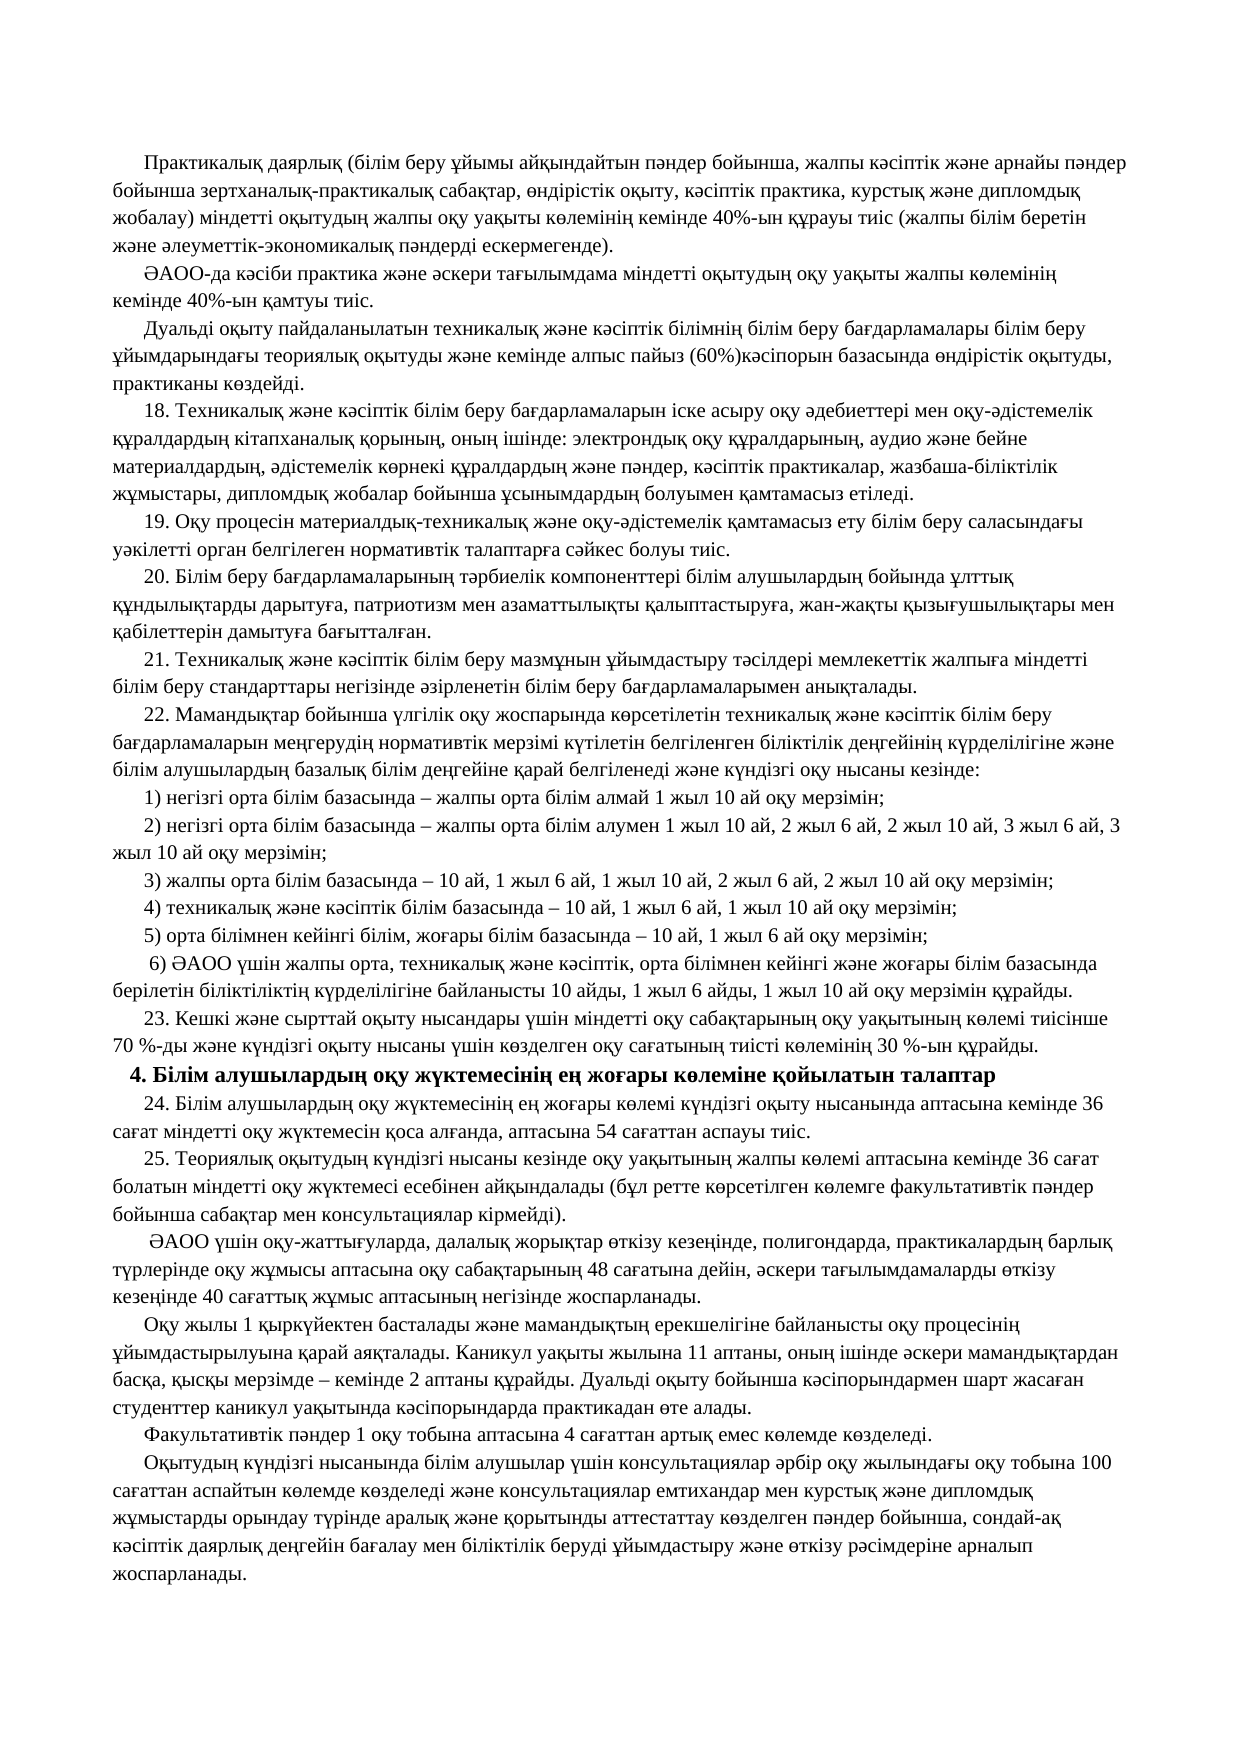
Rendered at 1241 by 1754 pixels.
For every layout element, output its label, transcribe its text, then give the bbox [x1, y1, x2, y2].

text 4. Білім алушылардың оқу жүктемесінің ең жоғары көлеміне қойылатын талаптар [112, 1061, 1128, 1087]
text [112, 1091, 1128, 1584]
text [112, 150, 1128, 1057]
